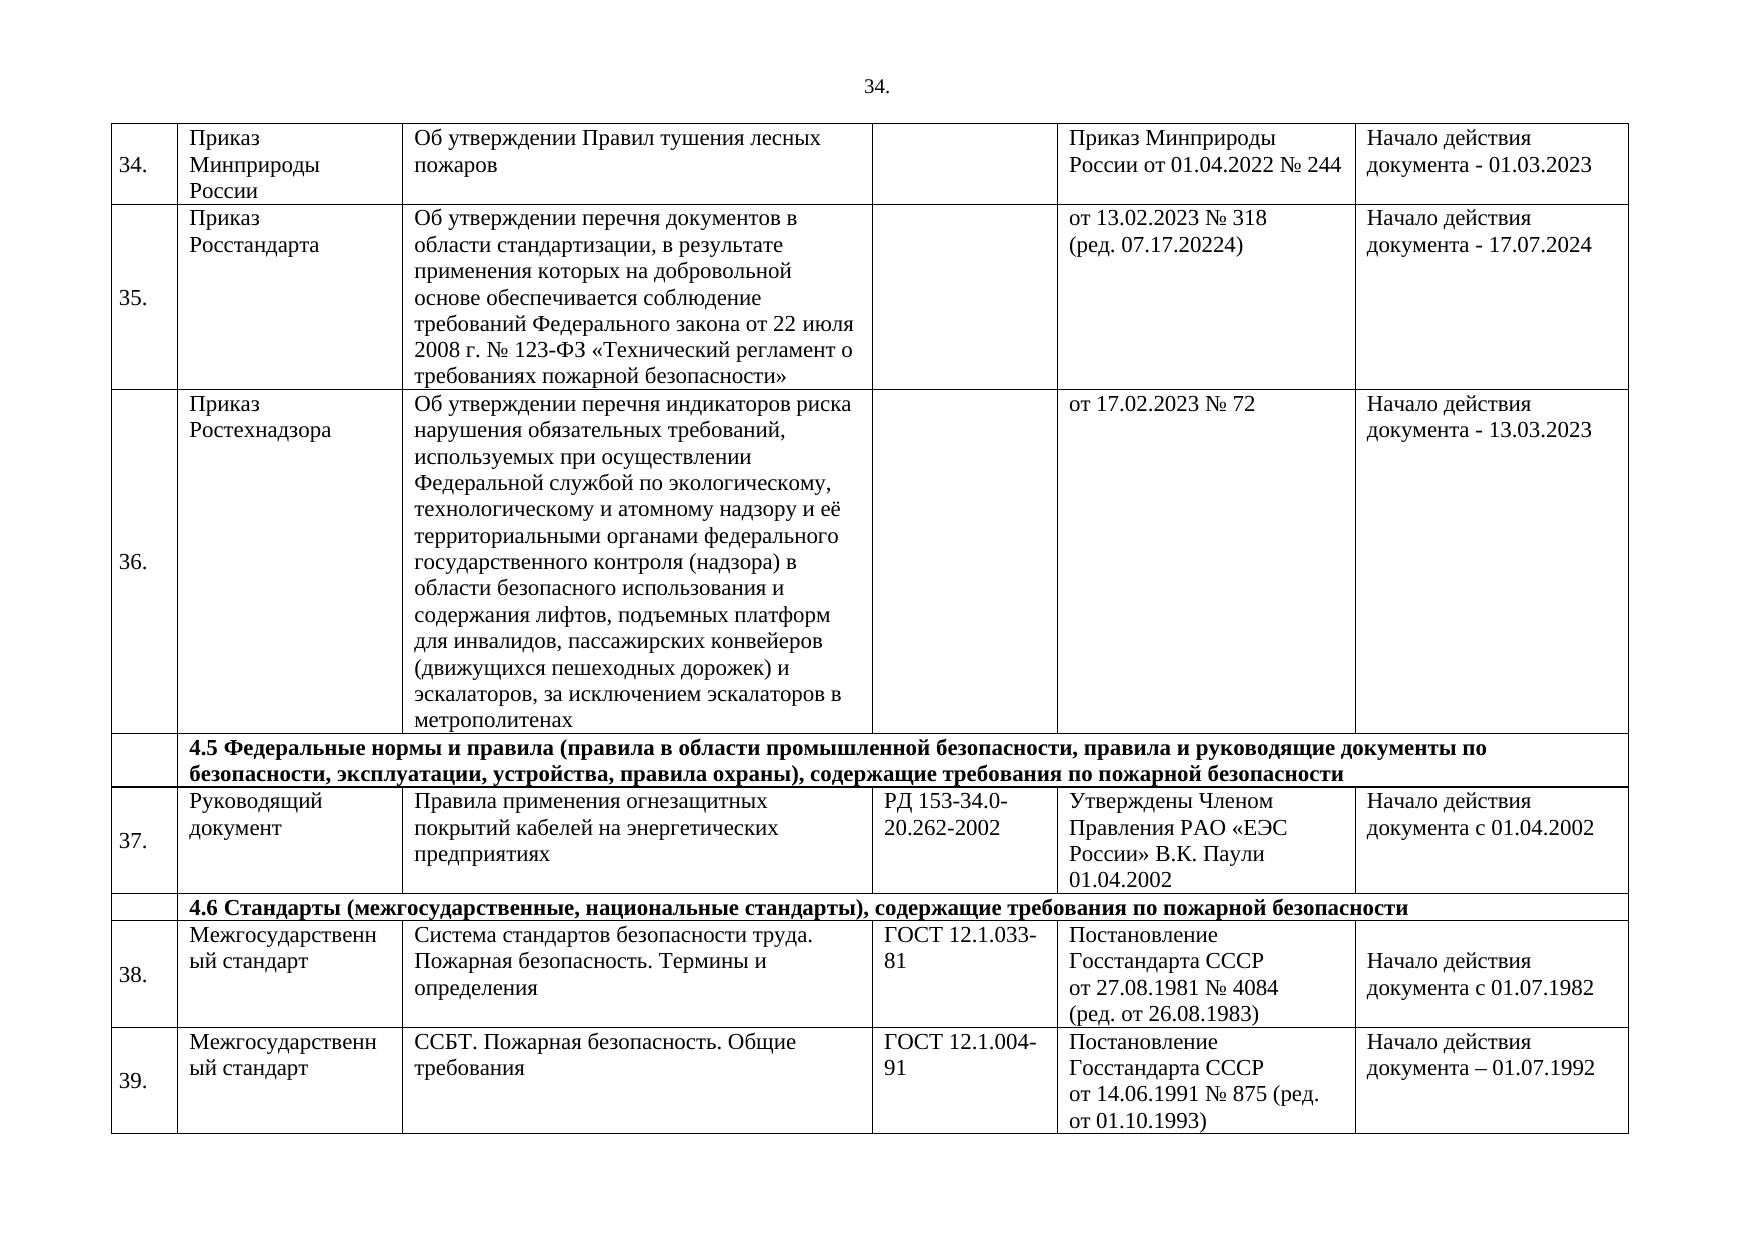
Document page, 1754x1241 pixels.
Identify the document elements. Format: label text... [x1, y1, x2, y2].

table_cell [178, 1028, 402, 1133]
table_cell [873, 124, 1057, 203]
table_cell Система стандартов безопасности труда. Пожарная безопасность. Термины и определения [403, 921, 872, 1027]
table_cell ГОСТ 12.1.033-81 [873, 921, 1057, 1027]
table_cell от 17.02.2023 № 72 [1058, 390, 1355, 733]
table_cell Приказ Ростехнадзора [178, 390, 402, 733]
table_cell РД 153-34.0-20.262-2002 [873, 788, 1057, 893]
table_cell 4.6 Стандарты (межгосударственные, национальные стандарты), содержащие требования по пожарной безопасности [178, 894, 1628, 920]
table_cell от 13.02.2023 № 318 (ред. 07.17.20224) [1058, 205, 1355, 389]
table_cell Начало действия документа с 01.07.1982 [1356, 921, 1628, 1027]
table_cell [112, 894, 177, 920]
table_cell Начало действия документа - 17.07.2024 [1356, 205, 1628, 389]
table_cell Об утверждении Правил тушения лесных пожаров [403, 124, 872, 203]
table_cell [112, 1028, 177, 1133]
table_cell Приказ Минприроды России от 01.04.2022 № 244 [1058, 124, 1355, 203]
table_cell [873, 205, 1057, 389]
table_cell ГОСТ 12.1.004-91 [873, 1028, 1057, 1133]
table_cell [112, 390, 177, 733]
table_cell Утверждены Членом Правления РАО «ЕЭС России» В.К. Паули 01.04.2002 [1058, 788, 1355, 893]
table_cell [112, 205, 177, 389]
table_cell Начало действия документа с 01.04.2002 [1356, 788, 1628, 893]
table_cell Постановление Госстандарта СССР от 14.06.1991 № 875 (ред. от 01.10.1993) [1058, 1028, 1355, 1133]
table_cell Постановление Госстандарта СССР от 27.08.1981 № 4084 (ред. от 26.08.1983) [1058, 921, 1355, 1027]
table_cell Об утверждении перечня индикаторов риска нарушения обязательных требований, используемых при осуществлении Федеральной службой по экологическому, технологическому и атомному надзору и её территориальными органами федерального государственного контроля (надзора) в области безопасного использования и содержания лифтов, подъемных платформ для инвалидов, пассажирских конвейеров (движущихся пешеходных дорожек) и эскалаторов, за исключением эскалаторов в метрополитенах [403, 390, 872, 733]
table_cell Начало действия документа - 01.03.2023 [1356, 124, 1628, 203]
table_cell ССБТ. Пожарная безопасность. Общие требования [403, 1028, 872, 1133]
table_cell Приказ Минприроды России [178, 124, 402, 203]
table_cell [873, 390, 1057, 733]
table_cell Руководящий документ [178, 788, 402, 893]
table_cell Межгосударственный стандарт [178, 921, 402, 1027]
table_cell Об утверждении перечня документов в области стандартизации, в результате применения которых на добровольной основе обеспечивается соблюдение требований Федерального закона от 22 июля 2008 г. № 123-ФЗ «Технический регламент о требованиях пожарной безопасности» [403, 205, 872, 389]
table_cell Приказ Росстандарта [178, 205, 402, 389]
table_cell [112, 124, 177, 203]
table_cell Начало действия документа – 01.07.1992 [1356, 1028, 1628, 1133]
table_cell Правила применения огнезащитных покрытий кабелей на энергетических предприятиях [403, 788, 872, 893]
table_cell [112, 788, 177, 893]
table_cell [112, 921, 177, 1027]
table_cell Начало действия документа - 13.03.2023 [1356, 390, 1628, 733]
table_cell 4.5 Федеральные нормы и правила (правила в области промышленной безопасности, правила и руководящие документы по безопасности, эксплуатации, устройства, правила охраны), содержащие требования по пожарной безопасности [178, 734, 1628, 786]
table_cell [112, 734, 177, 786]
